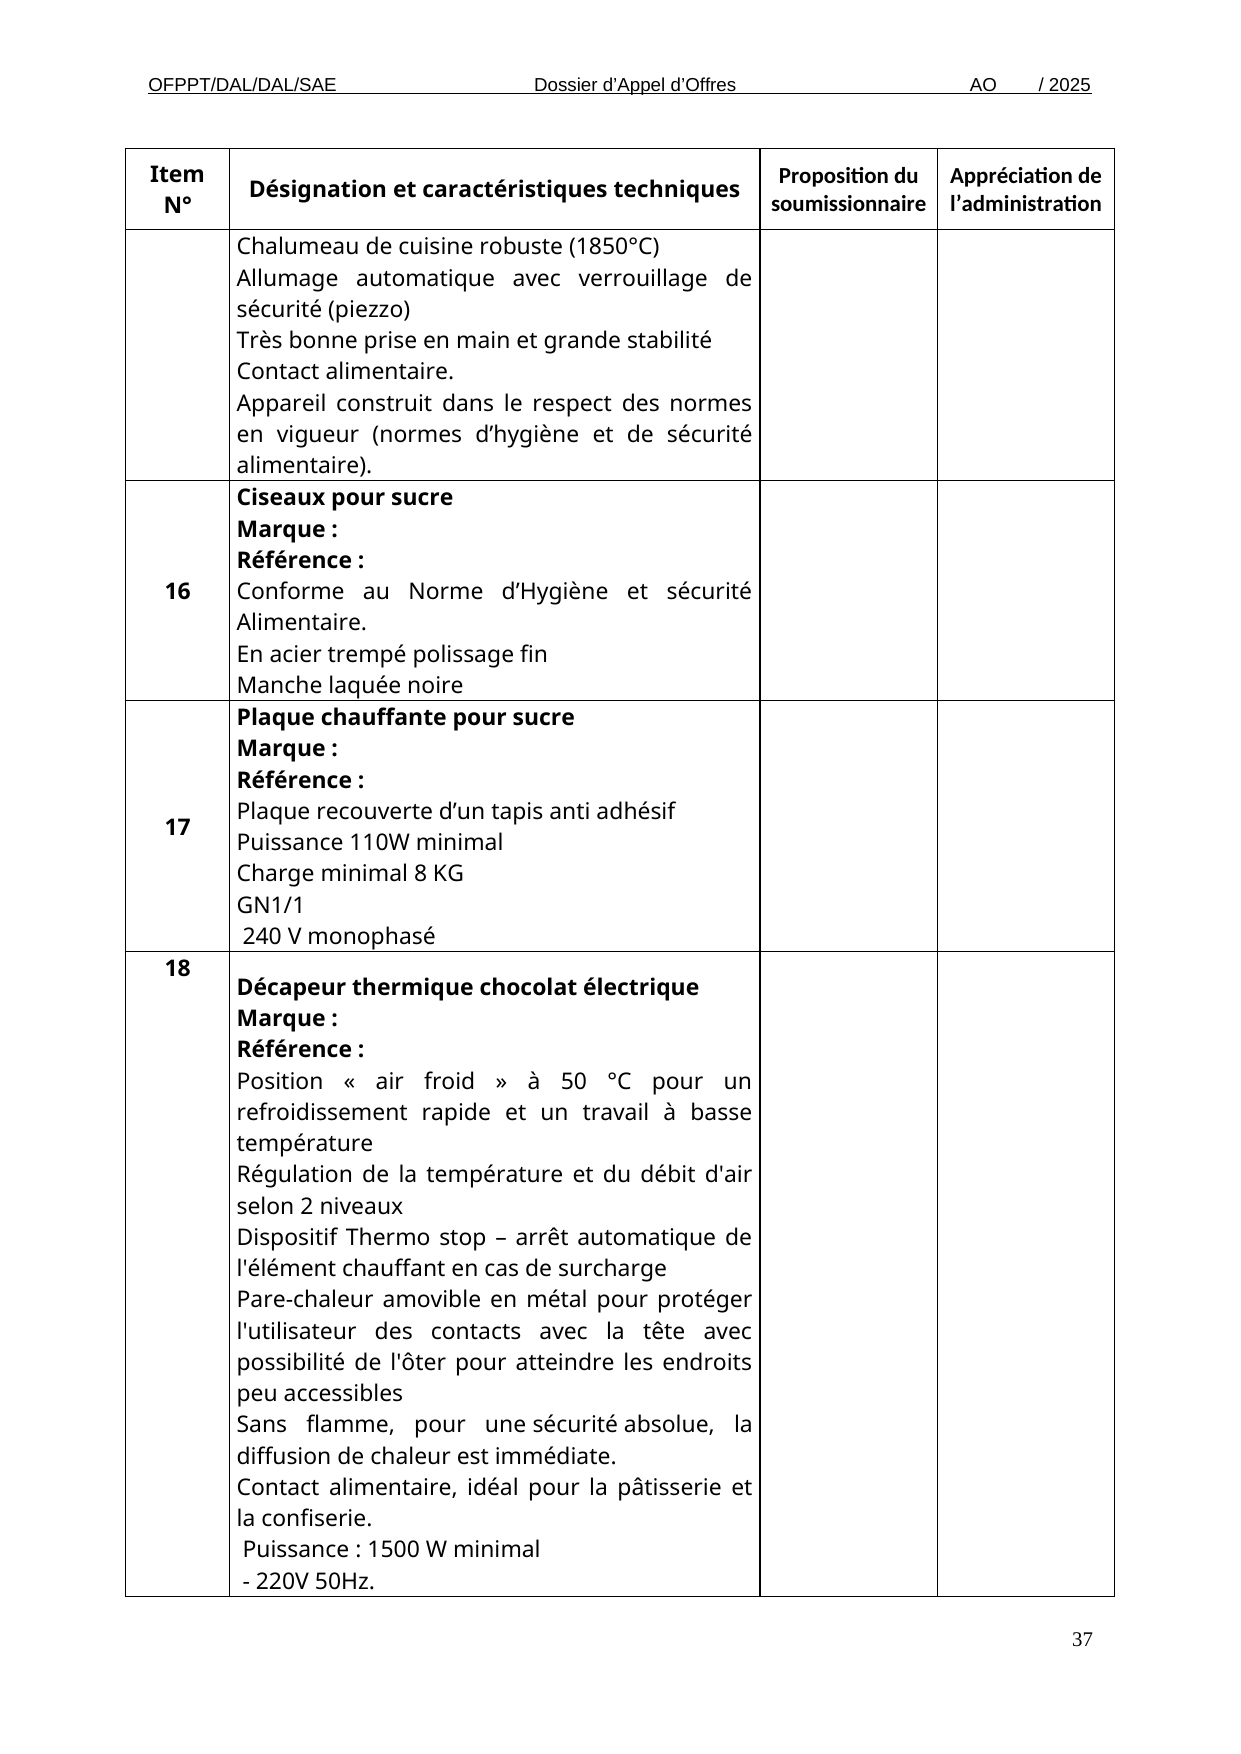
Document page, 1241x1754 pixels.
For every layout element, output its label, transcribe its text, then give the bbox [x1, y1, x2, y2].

table_cell Ciseaux pour sucre Marque : Référence : Conforme au Norme d’Hygiène et sécurité Alimentaire. En acier trempé polissage fin Manche laquée noire [230, 481, 759, 700]
table_cell [761, 481, 937, 700]
table_header Désignation et caractéristiques techniques [230, 149, 759, 229]
table_cell [761, 230, 937, 480]
table_header Proposition du soumissionnaire [761, 149, 937, 229]
table_cell [938, 701, 1114, 951]
table_header Item N° [126, 149, 229, 229]
table_cell [938, 952, 1114, 1596]
table_cell [761, 701, 937, 951]
table_cell [938, 230, 1114, 480]
table_cell 16 [126, 481, 229, 700]
table_cell Plaque chauffante pour sucre Marque : Référence : Plaque recouverte d’un tapis anti adhésif Puissance 110W minimal Charge minimal 8 KG GN1/1 240 V monophasé [230, 701, 759, 951]
table_cell 18 [126, 952, 229, 1596]
table_cell [761, 952, 937, 1596]
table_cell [230, 952, 759, 1596]
table_cell 17 [126, 701, 229, 951]
table_header Appréciation de l’administration [938, 149, 1114, 229]
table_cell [230, 230, 759, 480]
table_cell [938, 481, 1114, 700]
table_cell 15 [126, 230, 229, 480]
